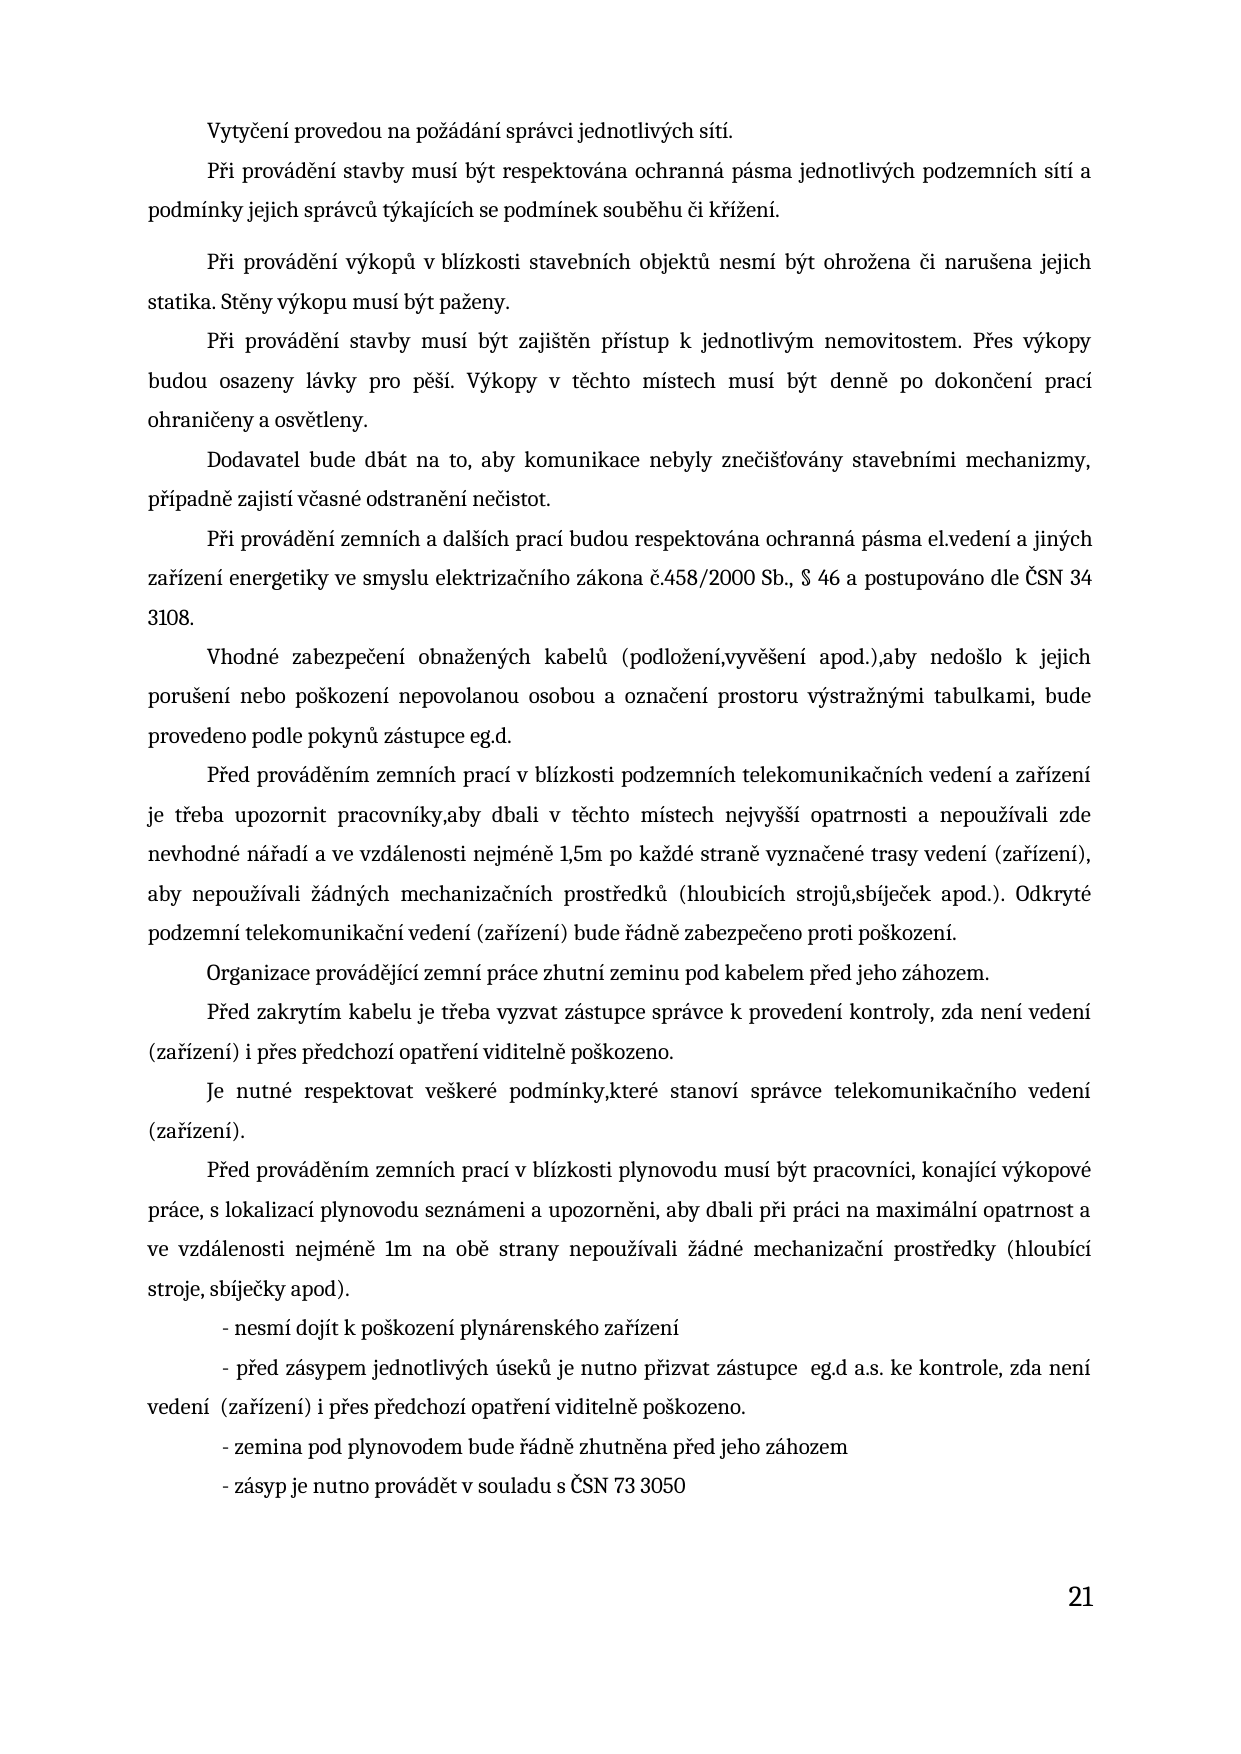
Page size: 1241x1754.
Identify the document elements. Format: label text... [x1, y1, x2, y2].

text - zemina pod plynovodem bude řádně zhutněna před jeho záhozem [148, 1433, 1092, 1460]
text Při provádění stavby musí být zajištěn přístup k jednotlivým nemovitostem. Přes výkopy budou osazeny lávky pro pěší. Výkopy v těchto místech musí být denně po dokončení prací ohraničeny a osvětleny. [148, 328, 1092, 433]
text Před zakrytím kabelu je třeba vyzvat zástupce správce k provedení kontroly, zda není vedení (zařízení) i přes předchozí opatření viditelně poškozeno. [148, 999, 1092, 1065]
text - před zásypem jednotlivých úseků je nutno přizvat zástupce eg.d a.s. ke kontrole, zda není vedení (zařízení) i přes předchozí opatření viditelně poškozeno. [148, 1354, 1092, 1420]
text Organizace provádějící zemní práce zhutní zeminu pod kabelem před jeho záhozem. [148, 960, 1092, 986]
text Je nutné respektovat veškeré podmínky,které stanoví správce telekomunikačního vedení (zařízení). [148, 1078, 1092, 1144]
text Dodavatel bude dbát na to, aby komunikace nebyly znečišťovány stavebními mechanizmy, případně zajistí včasné odstranění nečistot. [148, 446, 1092, 512]
text Před prováděním zemních prací v blízkosti plynovodu musí být pracovníci, konající výkopové práce, s lokalizací plynovodu seznámeni a upozorněni, aby dbali při práci na maximální opatrnost a ve vzdálenosti nejméně 1m na obě strany nepoužívali žádné mechanizační prostředky (hloubící stroje, sbíječky apod). [148, 1157, 1092, 1302]
text Při provádění výkopů v blízkosti stavebních objektů nesmí být ohrožena či narušena jejich statika. Stěny výkopu musí být paženy. [148, 249, 1092, 315]
text - nesmí dojít k poškození plynárenského zařízení [148, 1315, 1092, 1341]
text Při provádění zemních a dalších prací budou respektována ochranná pásma el.vedení a jiných zařízení energetiky ve smyslu elektrizačního zákona č.458/2000 Sb., § 46 a postupováno dle ČSN 34 3108. [148, 525, 1092, 631]
text Vhodné zabezpečení obnažených kabelů (podložení,vyvěšení apod.),aby nedošlo k jejich porušení nebo poškození nepovolanou osobou a označení prostoru výstražnými tabulkami, bude provedeno podle pokynů zástupce eg.d. [148, 644, 1092, 749]
text Před prováděním zemních prací v blízkosti podzemních telekomunikačních vedení a zařízení je třeba upozornit pracovníky,aby dbali v těchto místech nejvyšší opatrnosti a nepoužívali zde nevhodné nářadí a ve vzdálenosti nejméně 1,5m po každé straně vyznačené trasy vedení (zařízení), aby nepoužívali žádných mechanizačních prostředků (hloubicích strojů,sbíječek apod.). Odkryté podzemní telekomunikační vedení (zařízení) bude řádně zabezpečeno proti poškození. [148, 762, 1092, 947]
text - zásyp je nutno provádět v souladu s ČSN 73 3050 [148, 1473, 1092, 1499]
text Při provádění stavby musí být respektována ochranná pásma jednotlivých podzemních sítí a podmínky jejich správců týkajících se podmínek souběhu či křížení. [148, 158, 1092, 223]
text Vytyčení provedou na požádání správci jednotlivých sítí. [148, 118, 1092, 144]
